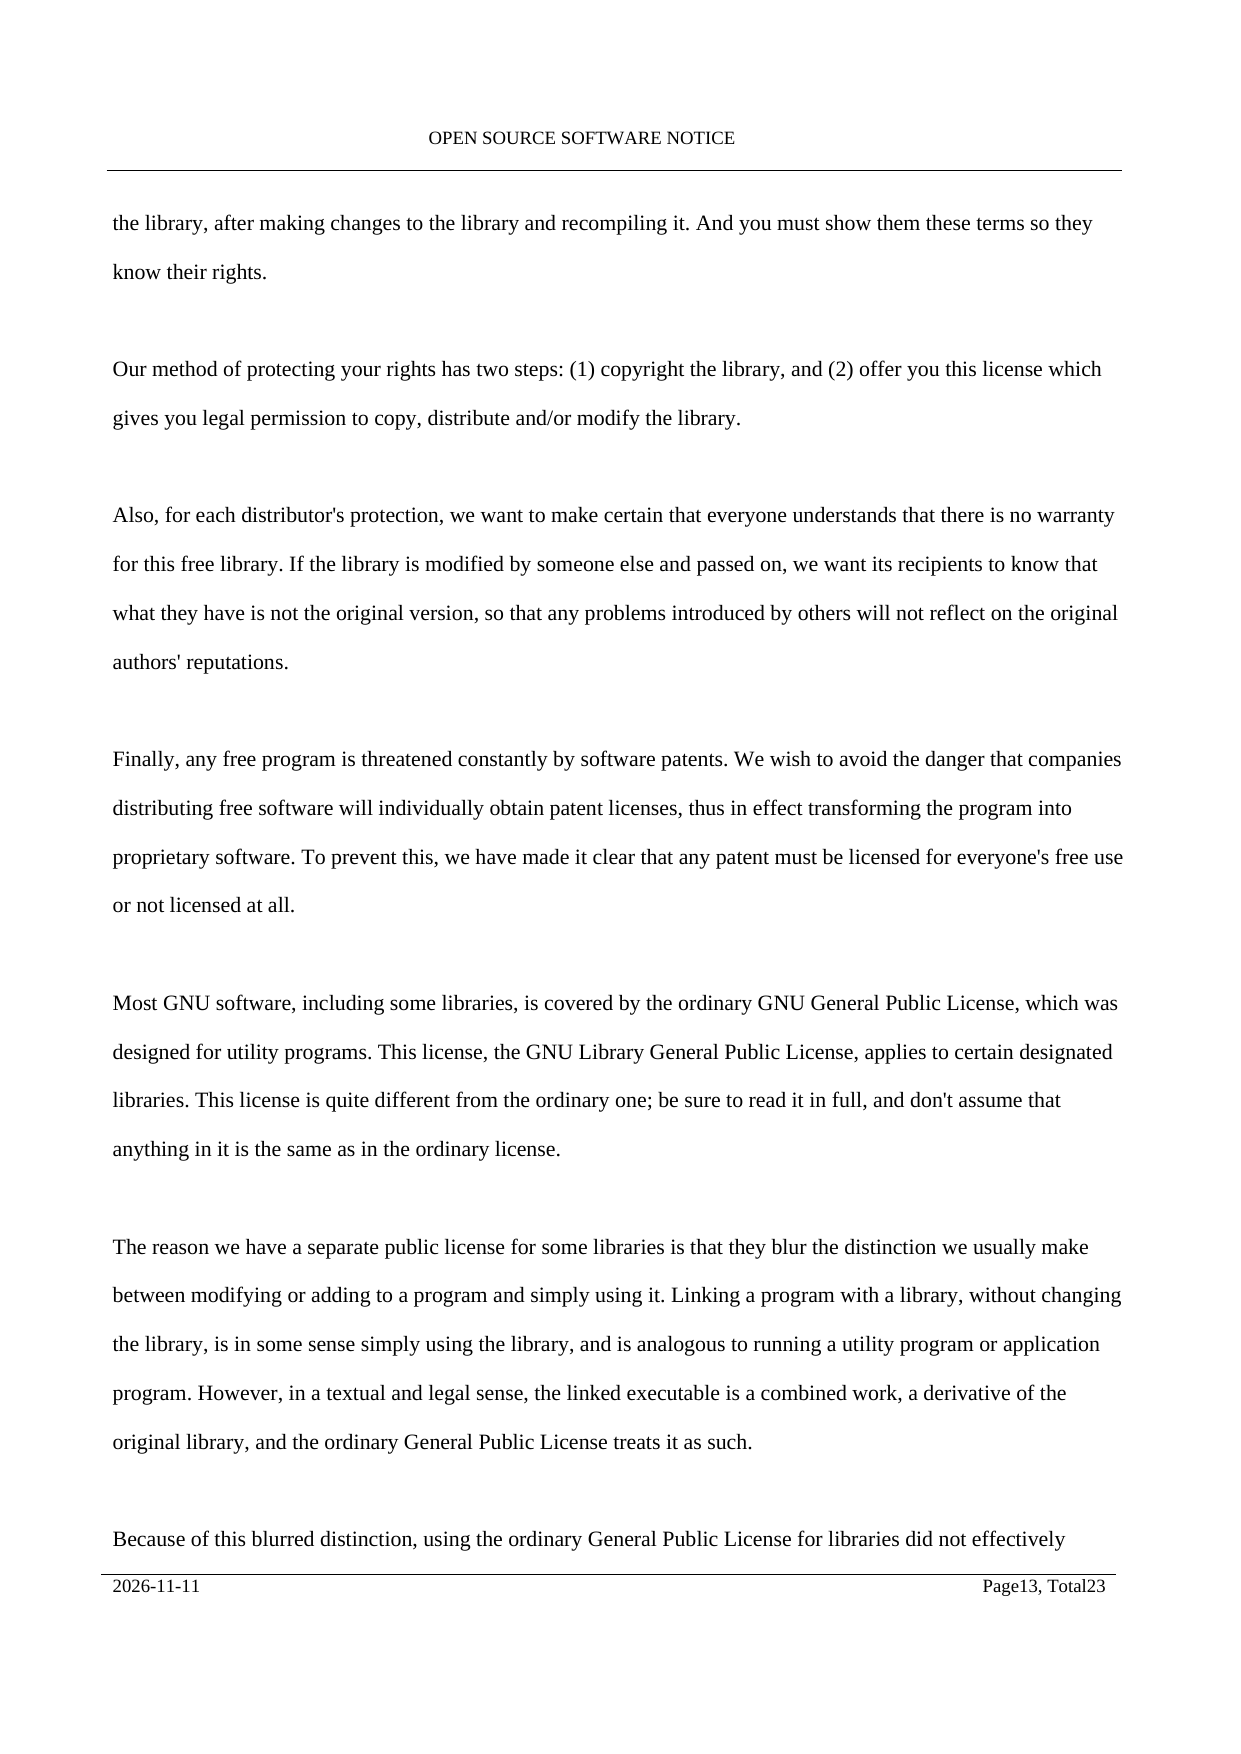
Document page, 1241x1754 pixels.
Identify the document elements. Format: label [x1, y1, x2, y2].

text [112, 206, 1128, 1555]
